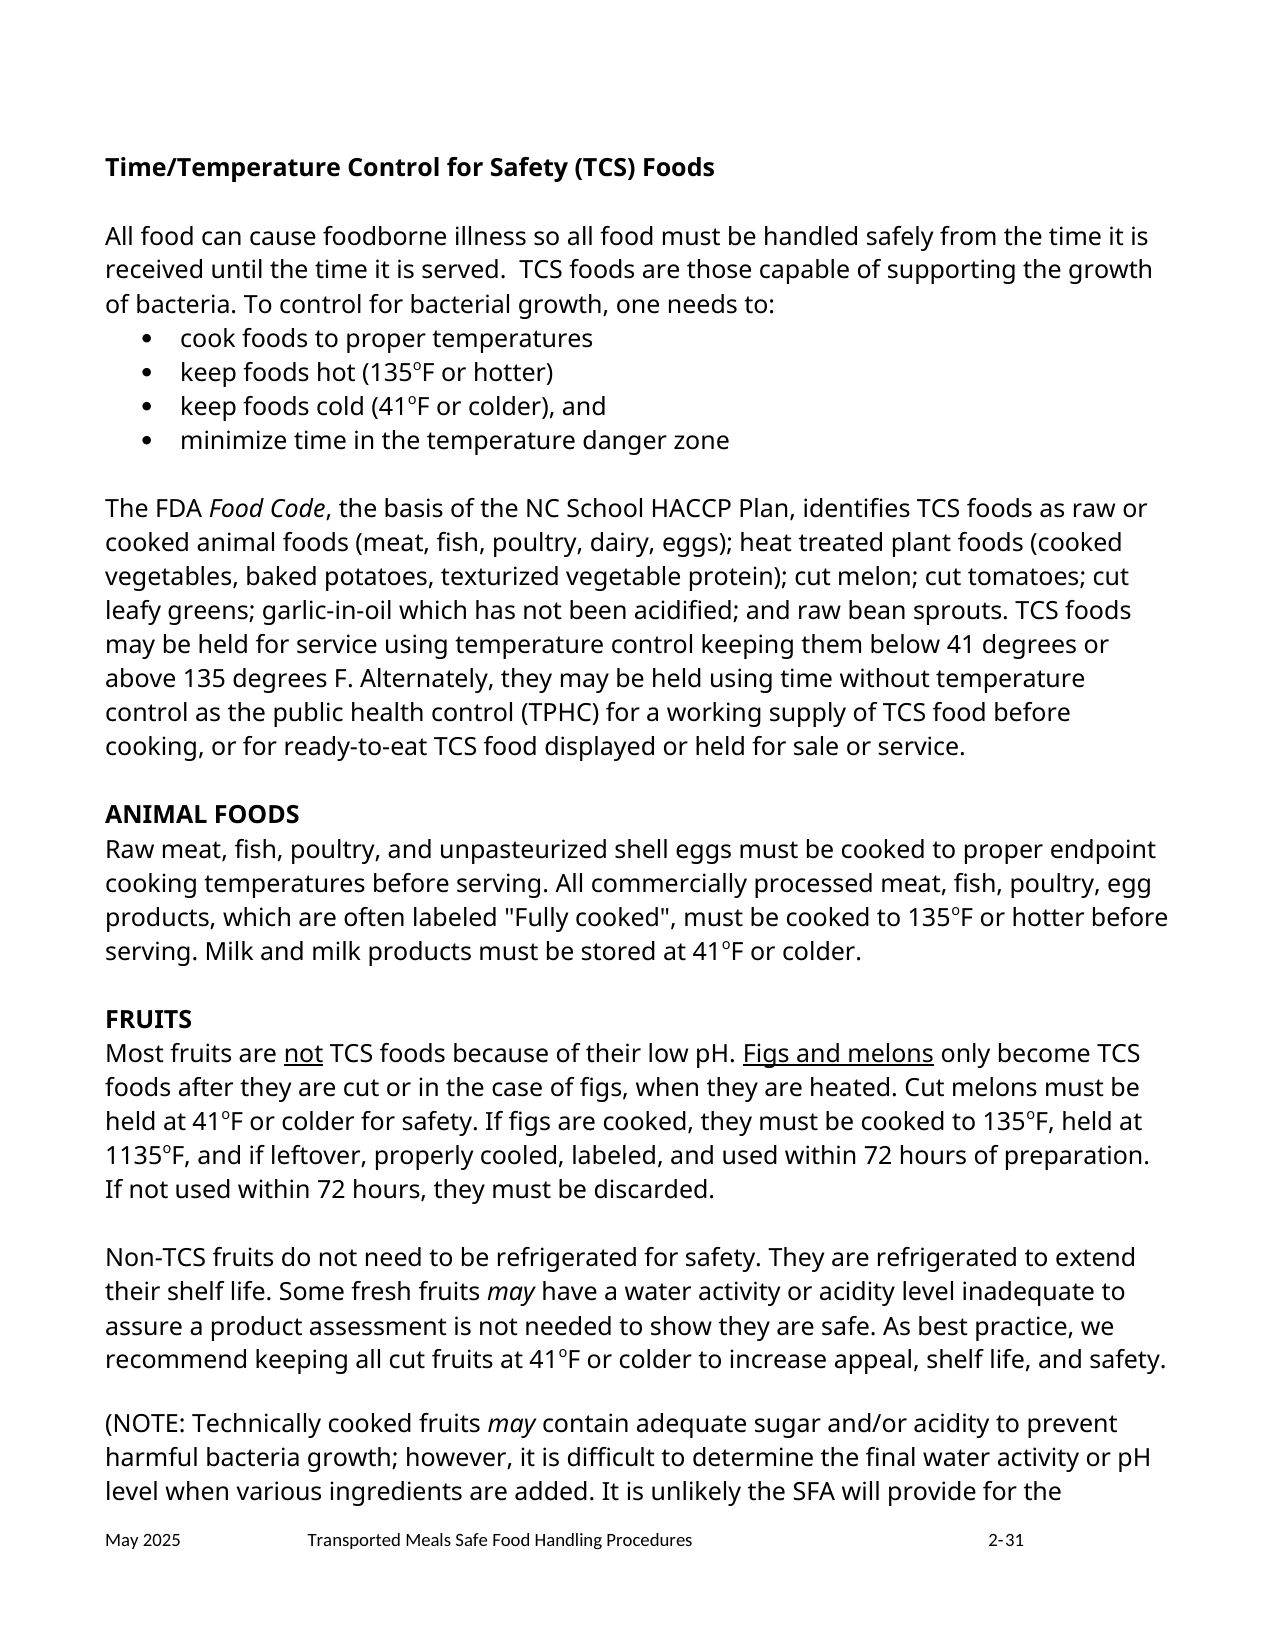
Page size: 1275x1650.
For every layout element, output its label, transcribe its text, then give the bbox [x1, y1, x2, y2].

list cook foods to proper temperatures [142, 320, 1170, 354]
text The FDA Food Code, the basis of the NC School HACCP Plan, identifies TCS foods as raw or cooked animal foods (meat, fish, poultry, dairy, eggs); heat treated plant foods (cooked vegetables, baked potatoes, texturized vegetable protein); cut melon; cut tomatoes; cut leafy greens; garlic-in-oil which has not been acidified; and raw bean sprouts. TCS foods may be held for service using temperature control keeping them below 41 degrees or above 135 degrees F. Alternately, they may be held using time without temperature control as the public health control (TPHC) for a working supply of TCS food before cooking, or for ready-to-eat TCS food displayed or held for sale or service. [105, 491, 1170, 763]
text Most fruits are not TCS foods because of their low pH. Figs and melons only become TCS foods after they are cut or in the case of figs, when they are heated. Cut melons must be held at 41oF or colder for safety. If figs are cooked, they must be cooked to 135oF, held at 1135oF, and if leftover, properly cooled, labeled, and used within 72 hours of preparation. If not used within 72 hours, they must be discarded. [105, 1036, 1170, 1206]
list minimize time in the temperature danger zone [142, 422, 1170, 457]
text FRUITS [105, 1002, 1170, 1036]
text Non-TCS fruits do not need to be refrigerated for safety. They are refrigerated to extend their shelf life. Some fresh fruits may have a water activity or acidity level inadequate to assure a product assessment is not needed to show they are safe. As best practice, we recommend keeping all cut fruits at 41oF or colder to increase appeal, shelf life, and safety. [105, 1240, 1170, 1376]
text Time/Temperature Control for Safety (TCS) Foods [105, 150, 1170, 184]
list keep foods cold (41oF or colder), and [142, 388, 1170, 422]
text ANIMAL FOODS [105, 797, 1170, 831]
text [105, 1405, 1170, 1508]
list keep foods hot (135oF or hotter) [142, 354, 1170, 388]
text Raw meat, fish, poultry, and unpasteurized shell eggs must be cooked to proper endpoint cooking temperatures before serving. All commercially processed meat, fish, poultry, egg products, which are often labeled "Fully cooked", must be cooked to 135oF or hotter before serving. Milk and milk products must be stored at 41oF or colder. [105, 831, 1170, 967]
text All food can cause foodborne illness so all food must be handled safely from the time it is received until the time it is served. TCS foods are those capable of supporting the growth of bacteria. To control for bacterial growth, one needs to: [105, 218, 1170, 320]
